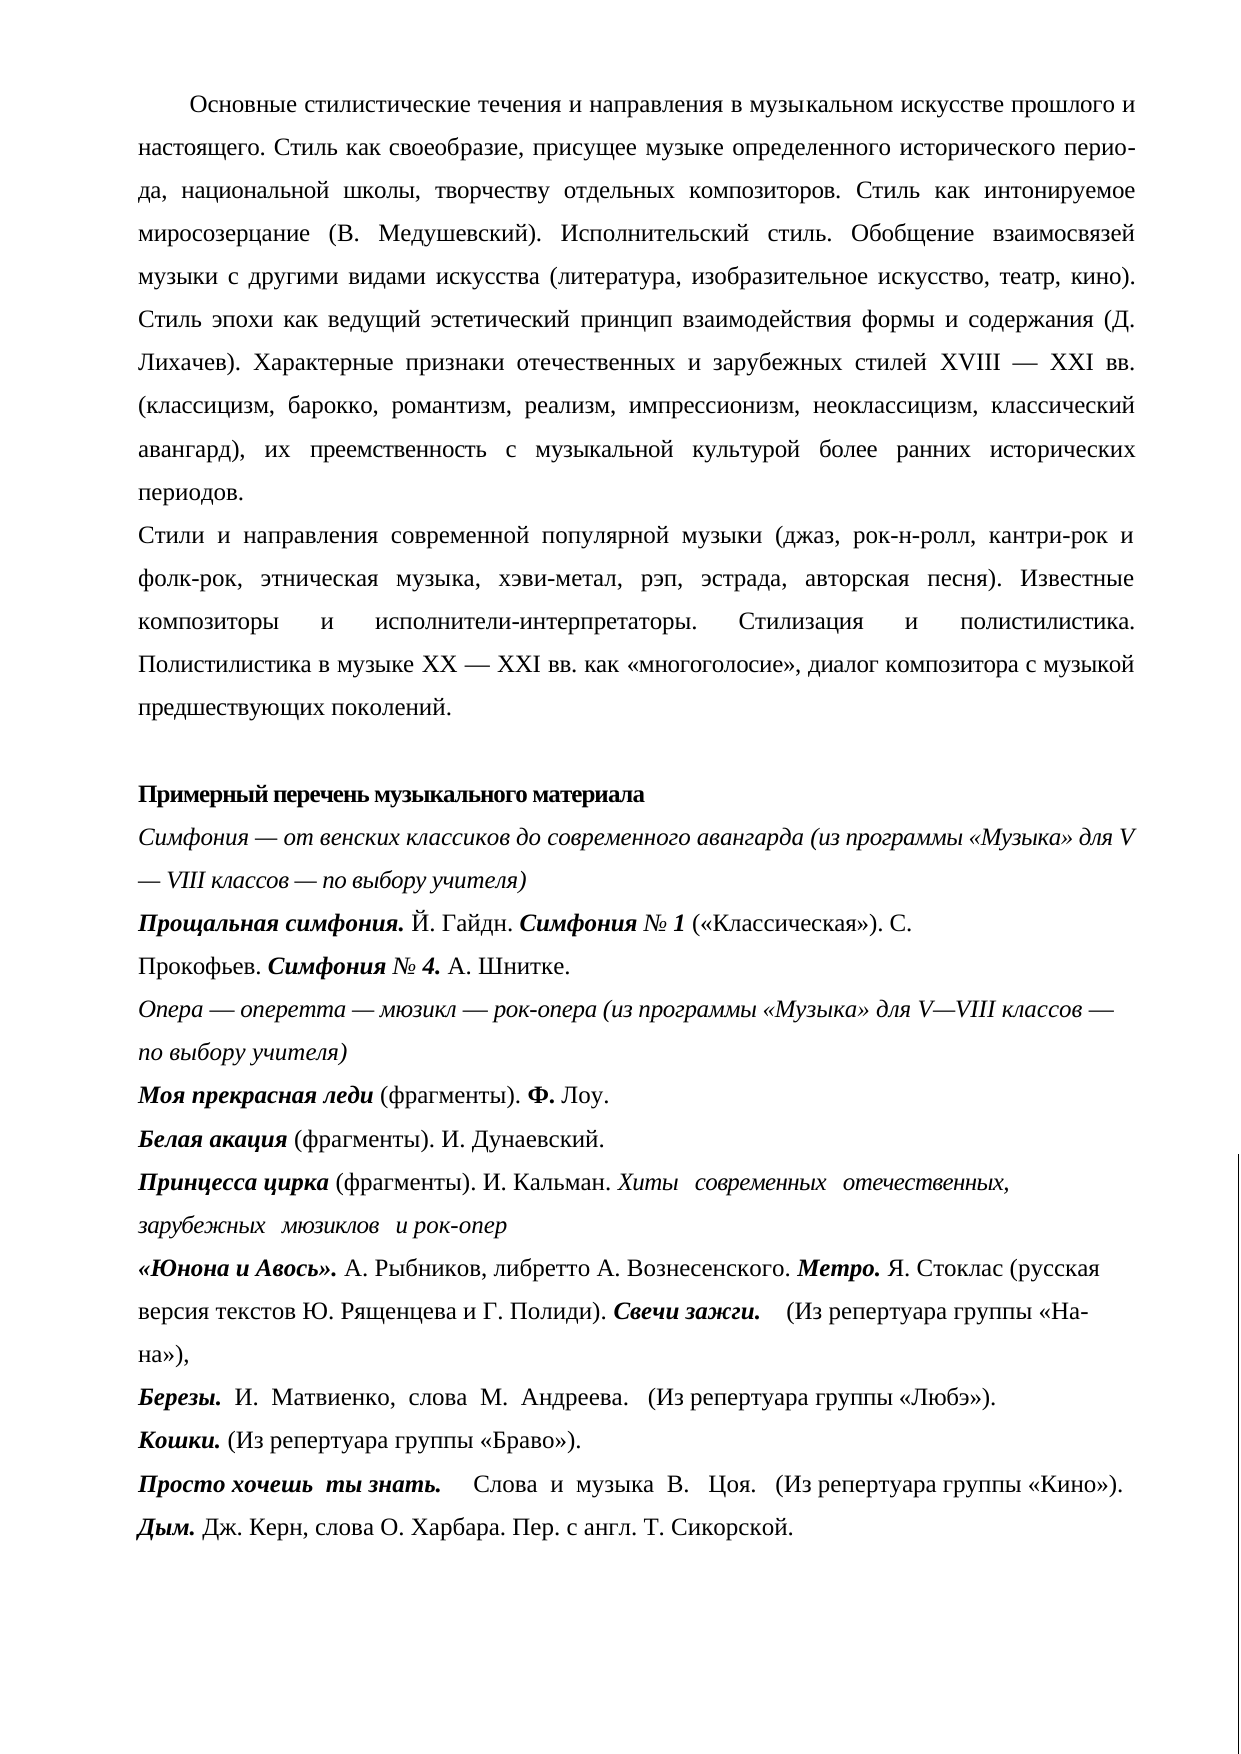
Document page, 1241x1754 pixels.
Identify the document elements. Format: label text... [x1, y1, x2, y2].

list Березы. И. Матвиенко, слова М. Андреева. (Из репертуара группы «Любэ»). [138, 1382, 1136, 1411]
list Опера — оперетта — мюзикл — рок-опера (из программы «Музыка» для V—VIII классов — по выбору учителя) [138, 994, 1136, 1066]
list Просто хочешь ты знать. Слова и музыка В. Цоя. (Из репертуара группы «Кино»). [138, 1469, 1136, 1497]
list «Юнона и Авось». А. Рыбников, либретто А. Вознесенского. Метро. Я. Стоклас (русская версия текстов Ю. Рященцева и Г. Полиди). Свечи зажги. (Из репертуара группы «На-на»), [138, 1253, 1136, 1368]
list Принцесса цирка (фрагменты). И. Кальман. Хиты современных отечественных, зарубежных мюзиклов и рок-опер [138, 1167, 1136, 1239]
list Белая акация (фрагменты). И. Дунаевский. [138, 1124, 1136, 1152]
list Кошки. (Из репертуара группы «Браво»). [138, 1426, 1136, 1454]
list Примерный перечень музыкального материала [138, 779, 1136, 807]
list Дым. Дж. Керн, слова О. Харбара. Пер. с англ. Т. Сикорской. [138, 1512, 1136, 1541]
list Стили и направления современной популярной музыки (джаз, рок-н-ролл, кантри-рок и фолк-рок, этническая музыка, хэви-метал, рэп, эстрада, авторская песня). Известные композиторы и исполнители-интерпретаторы. Стилизация и полистилистика. Полистилистика в музыке XX — XXI вв. как «многоголосие», диалог композитора с музыкой предшествующих поколений. [138, 520, 1135, 721]
list Основные стилистические течения и направления в музыкальном искусстве прошлого и настоящего. Стиль как своеобразие, присущее музыке определенного исторического периода, национальной школы, творчеству отдельных композиторов. Стиль как интонируемое миросозерцание (В. Медушевский). Исполнительский стиль. Обобщение взаимосвязей музыки с другими видами искусства (литература, изобразительное искусство, театр, кино). Стиль эпохи как ведущий эстетический принцип взаимодействия формы и содержания (Д. Лихачев). Характерные признаки отечественных и зарубежных стилей XVIII — XXI вв. (классицизм, барокко, романтизм, реализм, импрессионизм, неоклассицизм, классический авангард), их преемственность с музыкальной культурой более ранних исторических периодов. [138, 89, 1136, 506]
list Прощальная симфония. Й. Гайдн. Симфония № 1 («Классическая»). С. Прокофьев. Симфония № 4. А. Шнитке. [138, 908, 1027, 980]
list Симфония — от венских классиков до современного авангарда (из программы «Музыка» для V— VIII классов — по выбору учителя) [138, 822, 1134, 894]
list Моя прекрасная леди (фрагменты). Ф. Лоу. [138, 1081, 1136, 1109]
